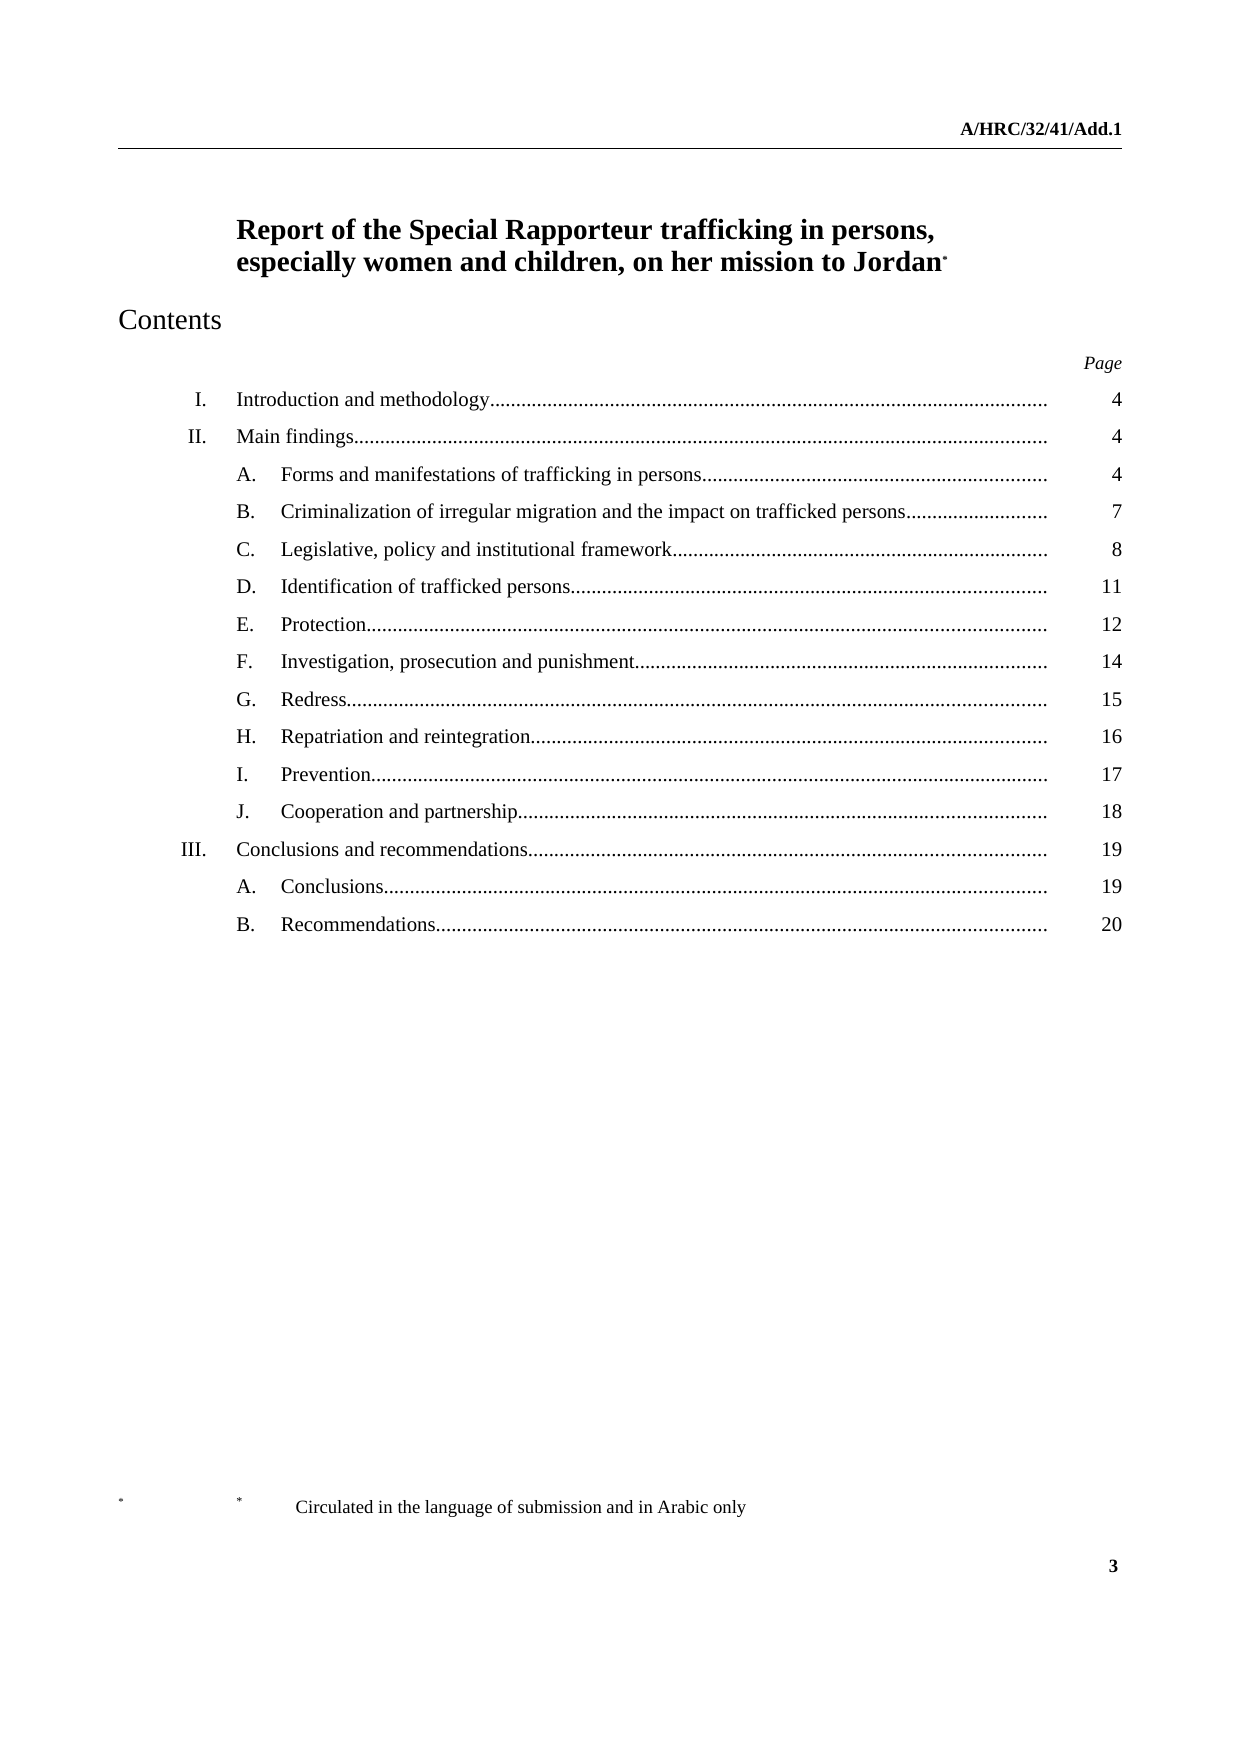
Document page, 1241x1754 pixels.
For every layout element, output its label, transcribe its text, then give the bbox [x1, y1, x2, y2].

text E. Protection 12 [118, 611, 1122, 636]
text C. Legislative, policy and institutional framework 8 [118, 536, 1122, 561]
text A. Forms and manifestations of trafficking in persons 4 [118, 461, 1122, 486]
text F. Investigation, prosecution and punishment 14 [118, 648, 1122, 673]
text Contents [118, 302, 1122, 336]
text II. Main findings 4 [118, 423, 1122, 448]
text D. Identification of trafficked persons 11 [118, 573, 1122, 598]
text A. Conclusions 19 [118, 873, 1122, 898]
text J. Cooperation and partnership 18 [118, 798, 1122, 823]
text H. Repatriation and reintegration 16 [118, 723, 1122, 748]
text Report of the Special Rapporteur trafficking in persons, especially women and children, on her mission to Jordan* [118, 215, 1004, 277]
text B. Recommendations 20 [118, 911, 1122, 936]
text G. Redress 15 [118, 686, 1122, 711]
text III. Conclusions and recommendations 19 [118, 836, 1122, 861]
text B. Criminalization of irregular migration and the impact on trafficked persons 7 [118, 498, 1122, 523]
text I. Introduction and methodology 4 [118, 386, 1122, 411]
text Page [148, 348, 1122, 373]
text I. Prevention 17 [118, 761, 1122, 786]
